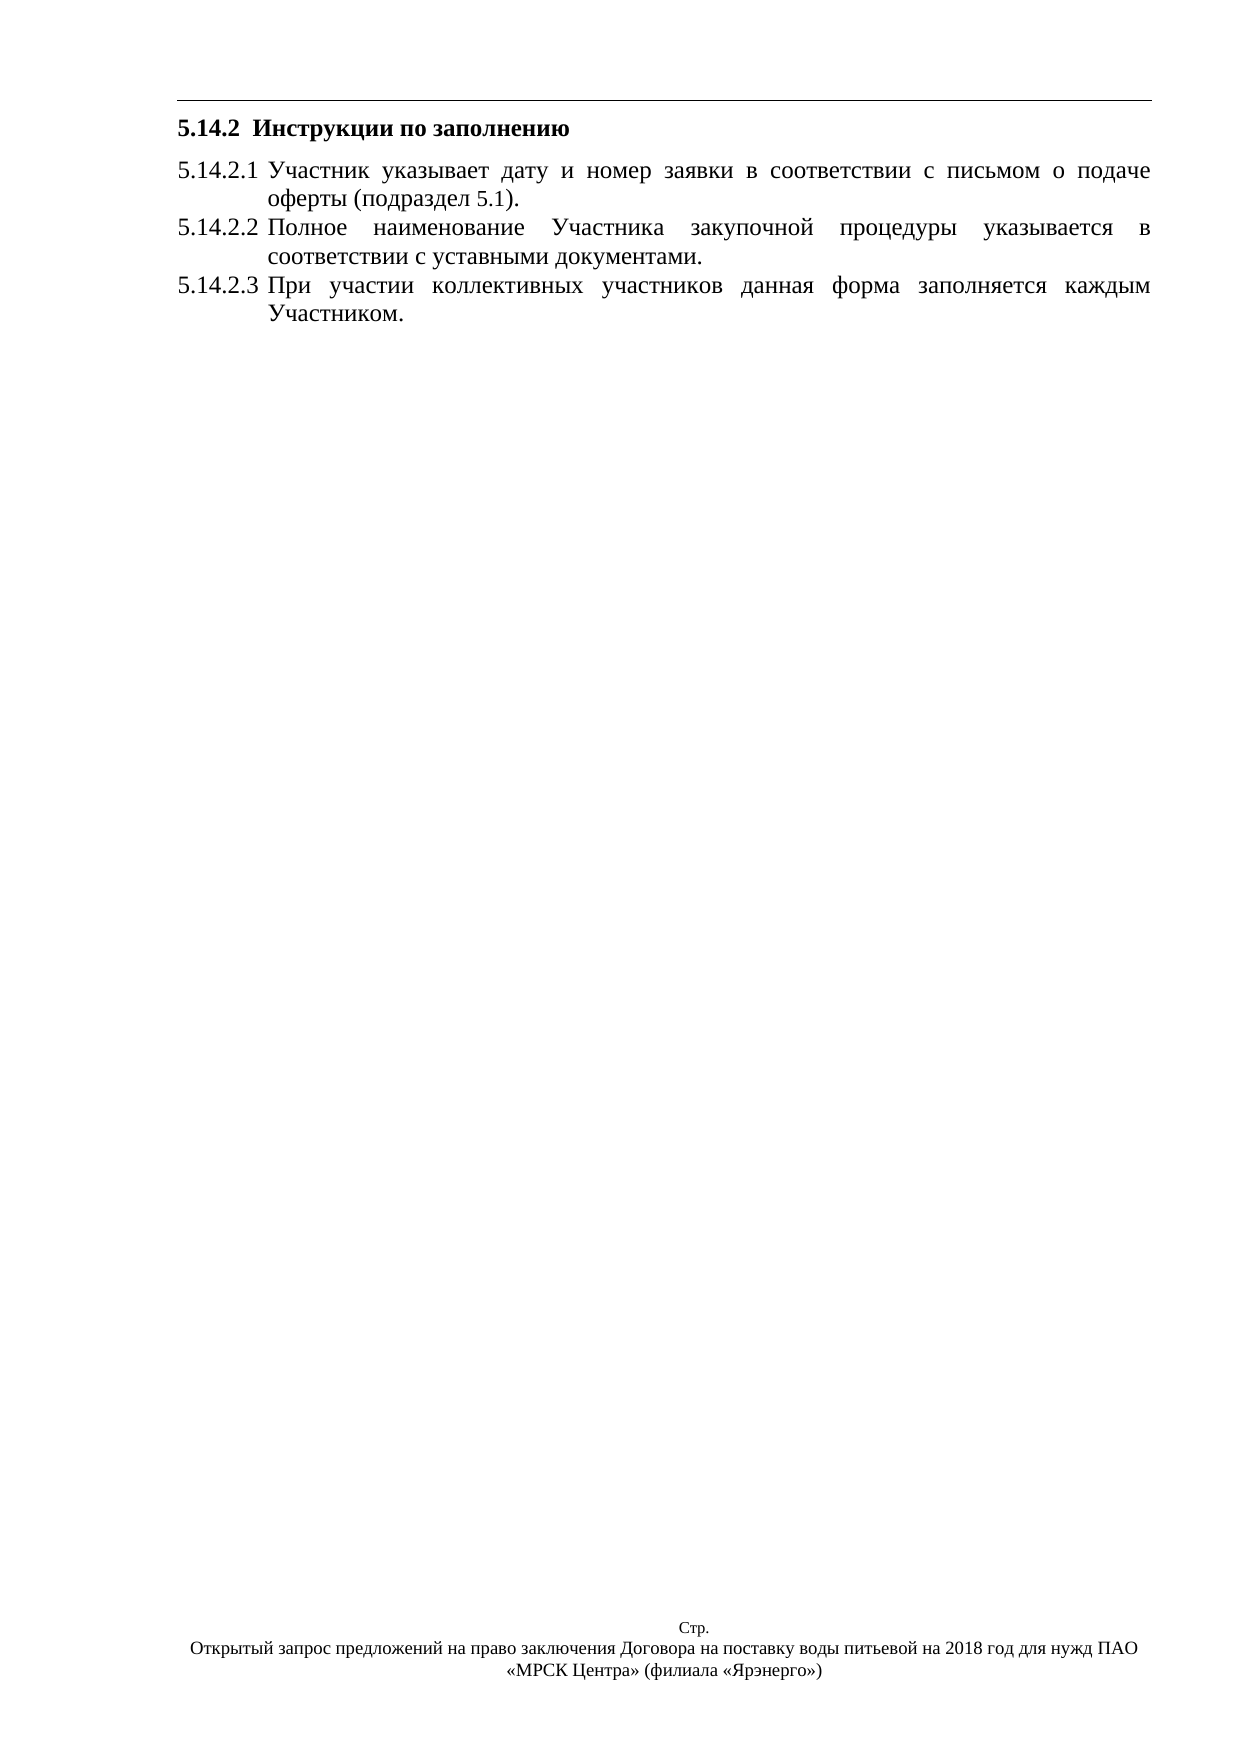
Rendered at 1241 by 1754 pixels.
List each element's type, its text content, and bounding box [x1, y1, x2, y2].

list При участии коллективных участников данная форма заполняется каждым Участником. [177, 270, 1152, 327]
list Участник указывает дату и номер заявки в соответствии с письмом о подаче оферты (подраздел 5.1). [177, 155, 1152, 212]
subtitle Инструкции по заполнению [177, 113, 1152, 142]
list Полное наименование Участника закупочной процедуры указывается в соответствии с уставными документами. [177, 212, 1152, 270]
